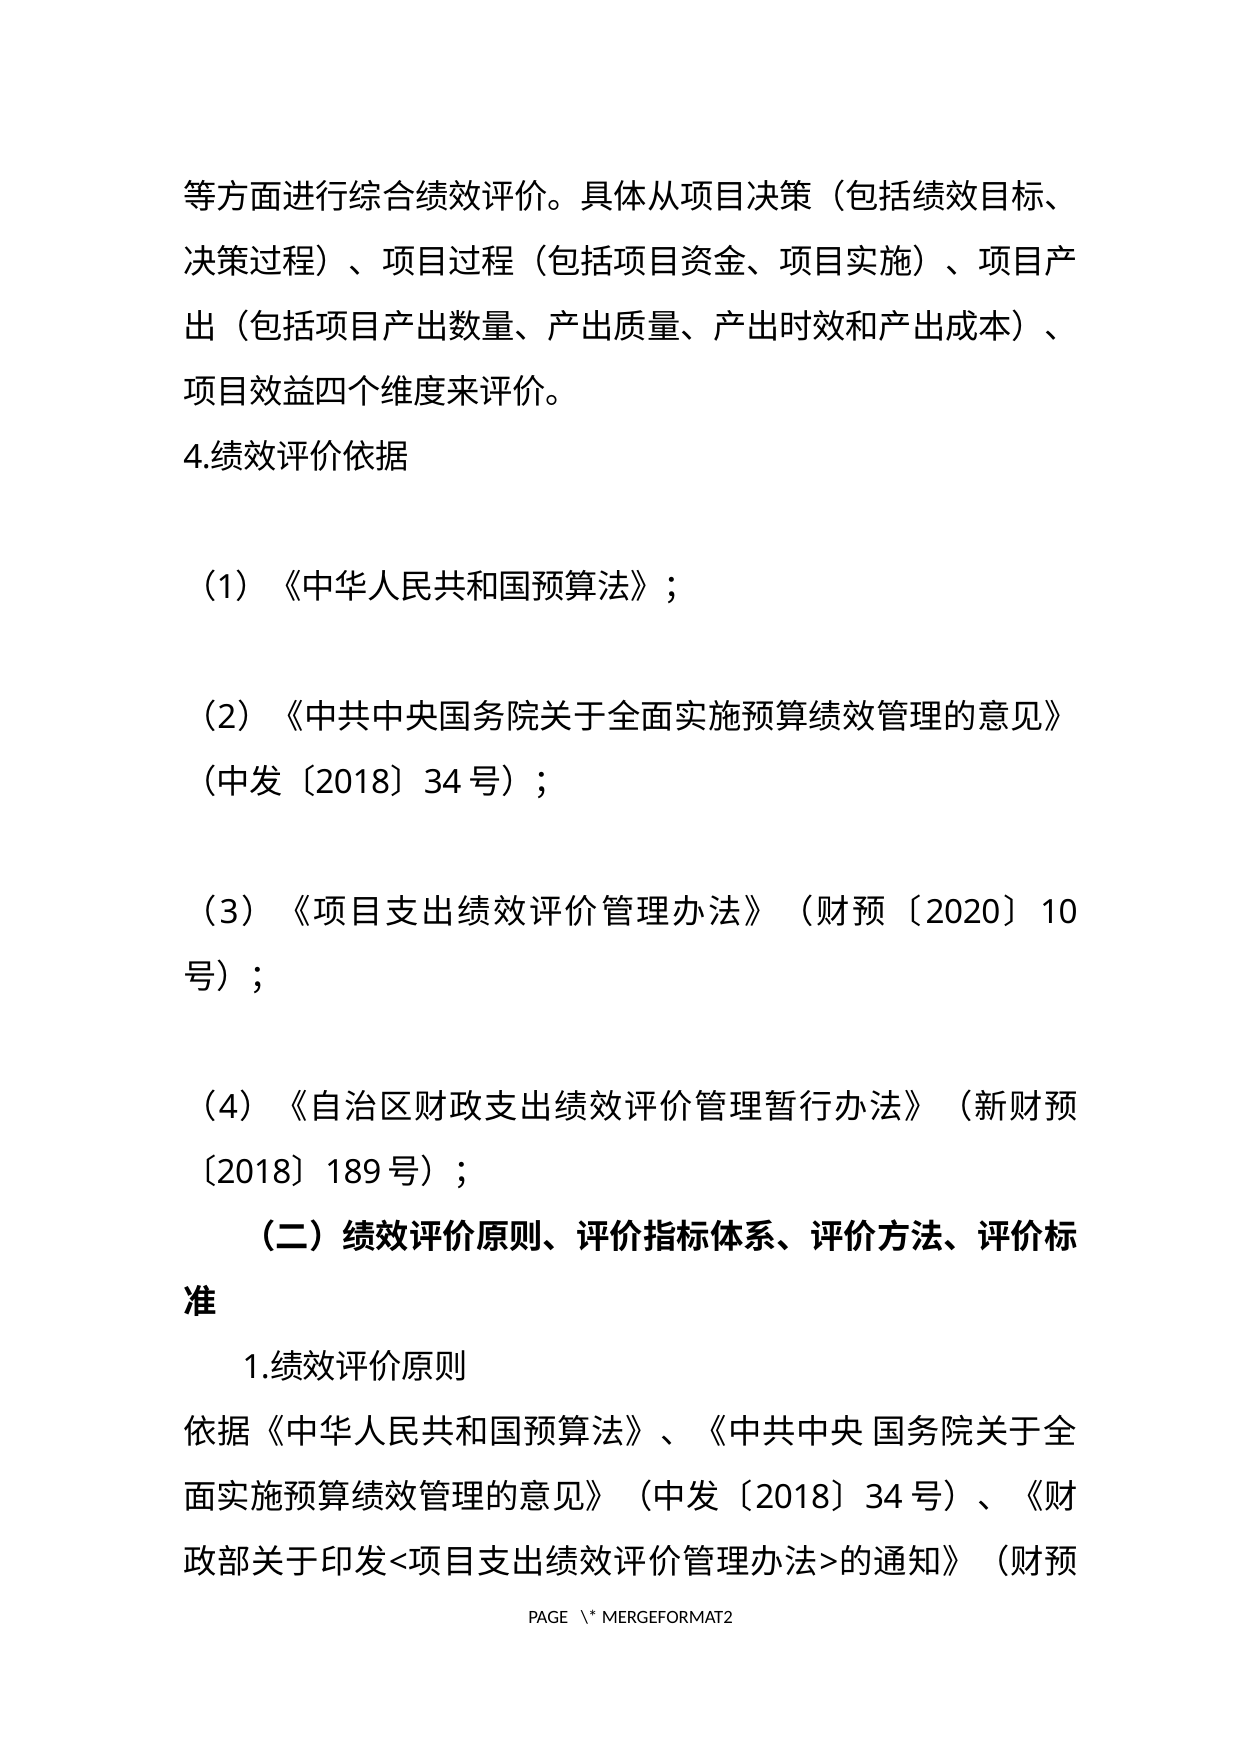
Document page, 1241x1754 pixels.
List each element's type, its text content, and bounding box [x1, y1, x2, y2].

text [183, 162, 1078, 1202]
text （二）绩效评价原则、评价指标体系、评价方法、评价标准 [183, 1202, 1078, 1332]
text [183, 1332, 1078, 1592]
